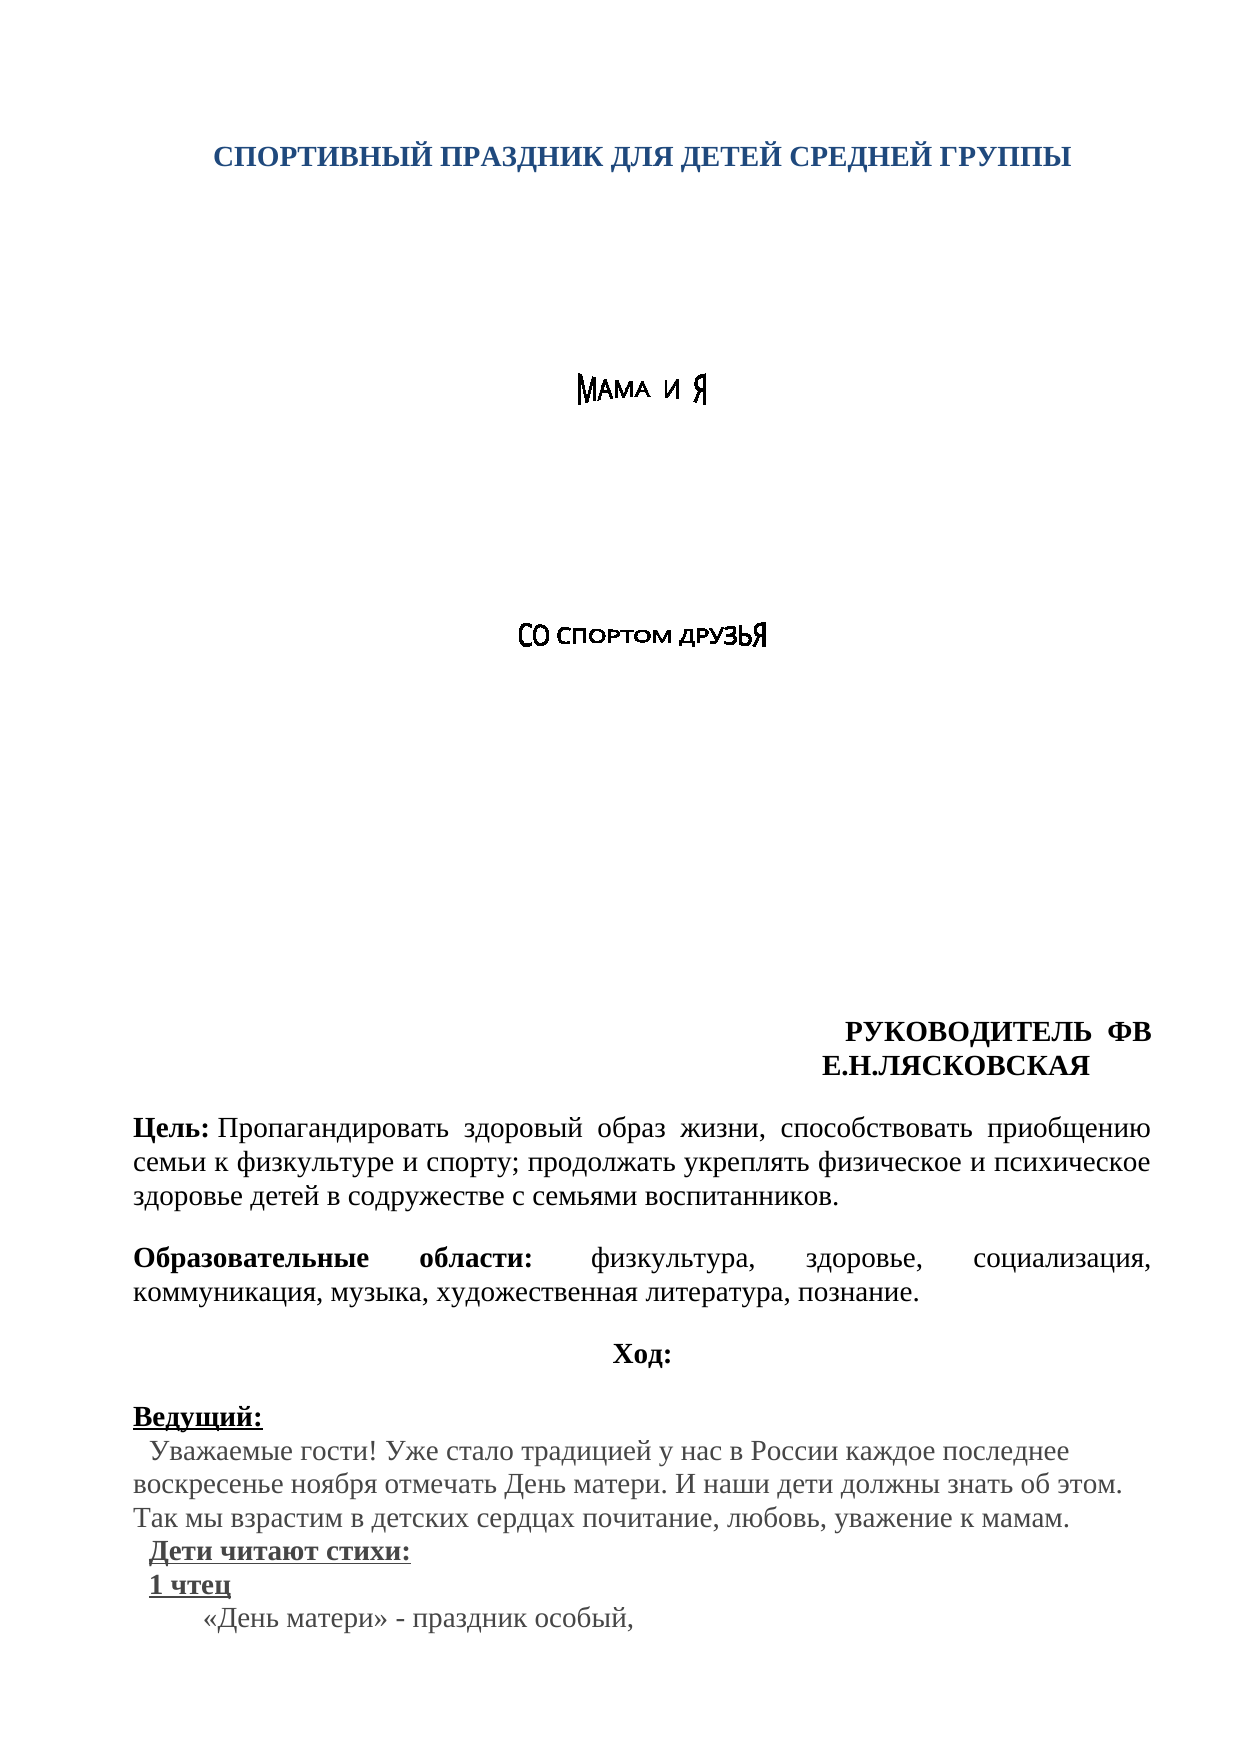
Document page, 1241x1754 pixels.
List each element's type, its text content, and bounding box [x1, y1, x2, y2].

text Ход: [133, 1337, 1152, 1370]
text Дети читают стихи: [133, 1533, 1152, 1567]
text Е.Н.ЛЯСКОВСКАЯ [133, 1048, 1152, 1081]
subtitle CПОРТИВНЫЙ ПРАЗДНИК ДЛЯ ДЕТЕЙ СРЕДНЕЙ ГРУППЫ [133, 139, 1152, 172]
text 1 чтец [133, 1567, 1152, 1601]
text Уважаемые гости! Уже стало традицией у нас в России каждое последнее воскресенье ноября отмечать День матери. И наши дети должны знать об этом. Так мы взрастим в детских сердцах почитание, любовь, уважение к мамам. [133, 1433, 1152, 1533]
text Цель: Пропагандировать здоровый образ жизни, способствовать приобщению семьи к физкультуре и спорту; продолжать укреплять физическое и психическое здоровье детей в содружестве с семьями воспитанников. [133, 1111, 1152, 1211]
text Ведущий: [133, 1399, 1152, 1433]
text РУКОВОДИТЕЛЬ ФВ [133, 1014, 1152, 1048]
text Образовательные области: физкультура, здоровье, социализация, коммуникация, музыка, художественная литература, познание. [133, 1240, 1152, 1307]
text «День матери» - праздник особый, [195, 1601, 1089, 1634]
